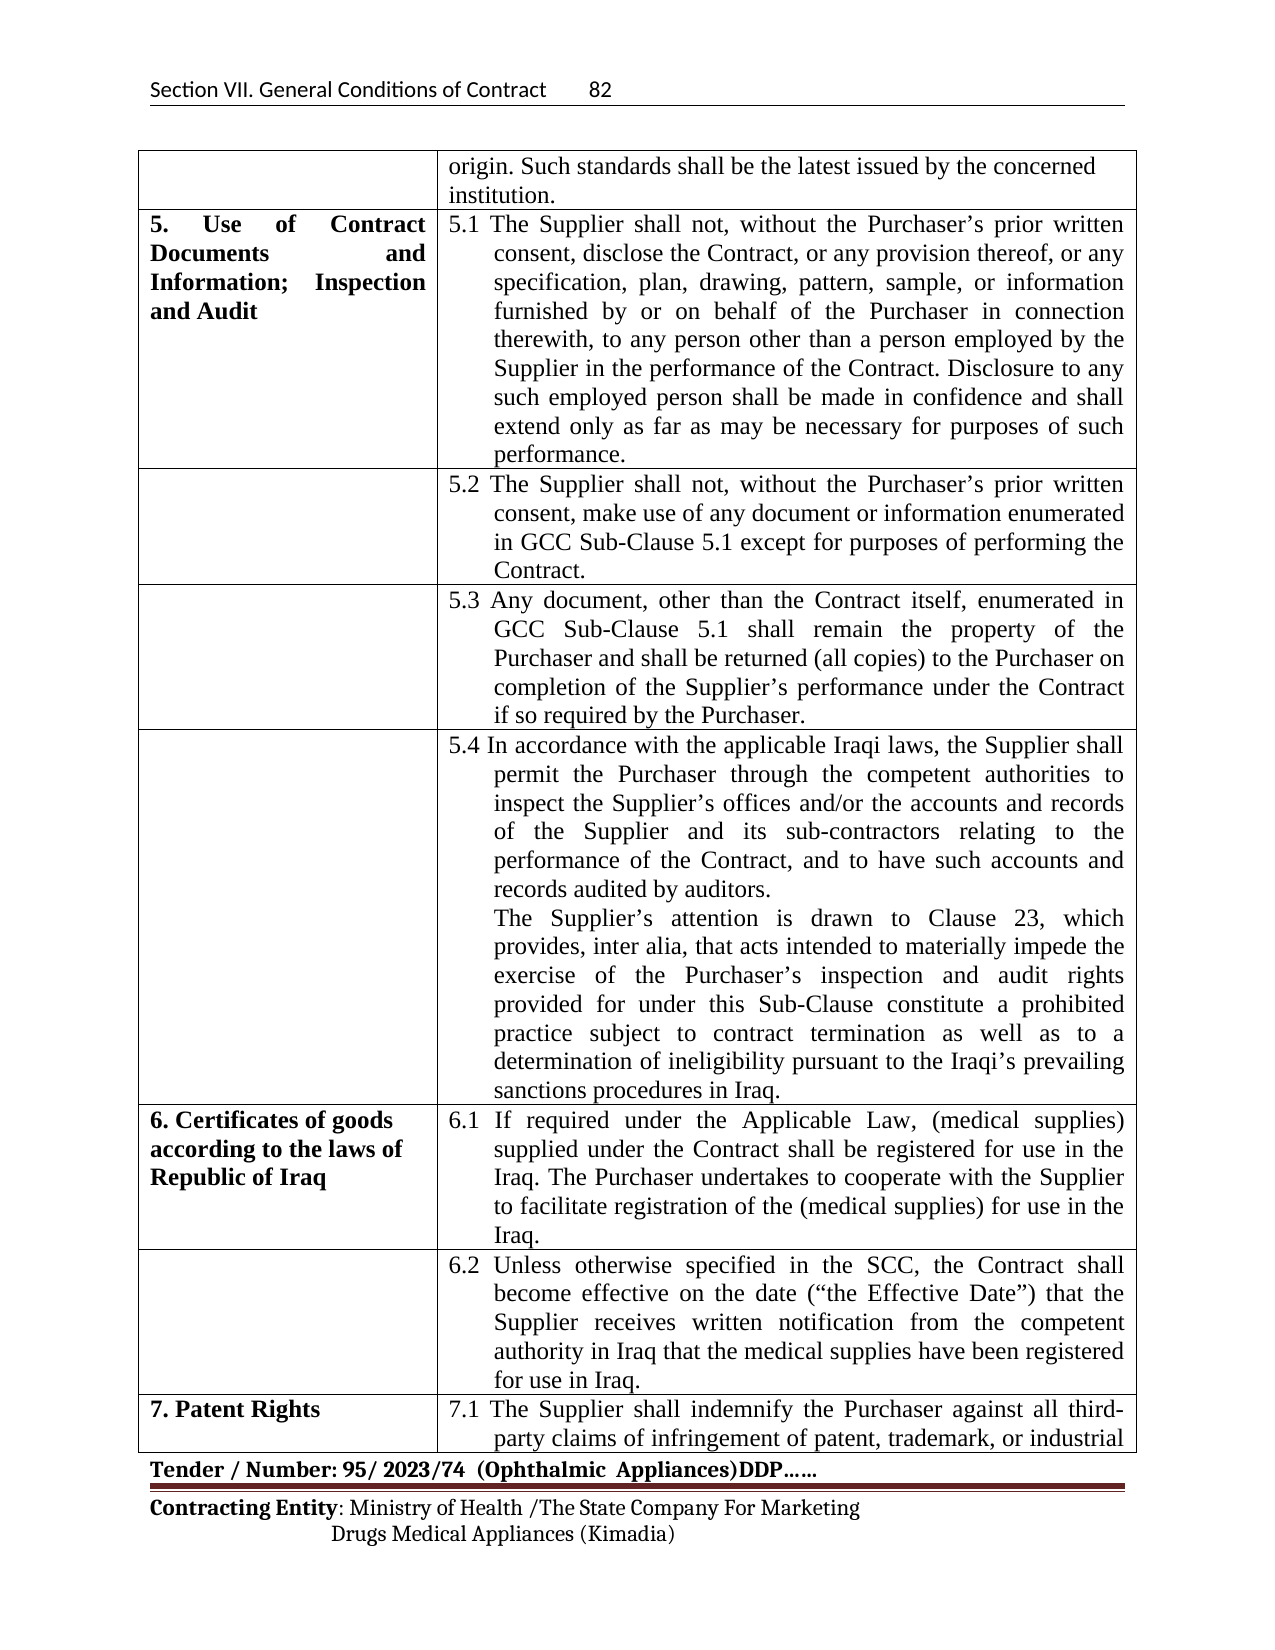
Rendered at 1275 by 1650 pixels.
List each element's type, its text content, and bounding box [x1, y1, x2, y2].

table_cell 6. Certificates of goods according to the laws of Republic of Iraq [139, 1105, 437, 1249]
table_cell [139, 585, 437, 729]
table_header [139, 151, 437, 208]
table_cell 5.2 The Supplier shall not, without the Purchaser’s prior written consent, make use of any document or information enumerated in GCC Sub-Clause 5.1 except for purposes of performing the Contract. [438, 469, 1136, 584]
table_cell 5.3 Any document, other than the Contract itself, enumerated in GCC Sub-Clause 5.1 shall remain the property of the Purchaser and shall be returned (all copies) to the Purchaser on completion of the Supplier’s performance under the Contract if so required by the Purchaser. [438, 585, 1136, 729]
table_cell 5. Use of Contract Documents and Information; Inspection and Audit [139, 210, 437, 468]
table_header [438, 151, 1136, 208]
table_cell 6.1 If required under the Applicable Law, (medical supplies) supplied under the Contract shall be registered for use in the Iraq. The Purchaser undertakes to cooperate with the Supplier to facilitate registration of the (medical supplies) for use in the Iraq. [438, 1105, 1136, 1249]
table_cell [139, 469, 437, 584]
table_cell 5.1 The Supplier shall not, without the Purchaser’s prior written consent, disclose the Contract, or any provision thereof, or any specification, plan, drawing, pattern, sample, or information furnished by or on behalf of the Purchaser in connection therewith, to any person other than a person employed by the Supplier in the performance of the Contract. Disclosure to any such employed person shall be made in confidence and shall extend only as far as may be necessary for purposes of such performance. [438, 210, 1136, 468]
table_cell 7. Patent Rights [139, 1395, 437, 1452]
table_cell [438, 1395, 1136, 1452]
table_cell [139, 1250, 437, 1393]
table_cell 6.2 Unless otherwise specified in the SCC, the Contract shall become effective on the date (“the Effective Date”) that the Supplier receives written notification from the competent authority in Iraq that the medical supplies have been registered for use in Iraq. [438, 1250, 1136, 1393]
table_cell 5.4 In accordance with the applicable Iraqi laws, the Supplier shall permit the Purchaser through the competent authorities to inspect the Supplier’s offices and/or the accounts and records of the Supplier and its sub-contractors relating to the performance of the Contract, and to have such accounts and records audited by auditors. The Supplier’s attention is drawn to Clause 23, which provides, inter alia, that acts intended to materially impede the exercise of the Purchaser’s inspection and audit rights provided for under this Sub-Clause constitute a prohibited practice subject to contract termination as well as to a determination of ineligibility pursuant to the Iraqi’s prevailing sanctions procedures in Iraq. [438, 730, 1136, 1104]
table_cell [139, 730, 437, 1104]
